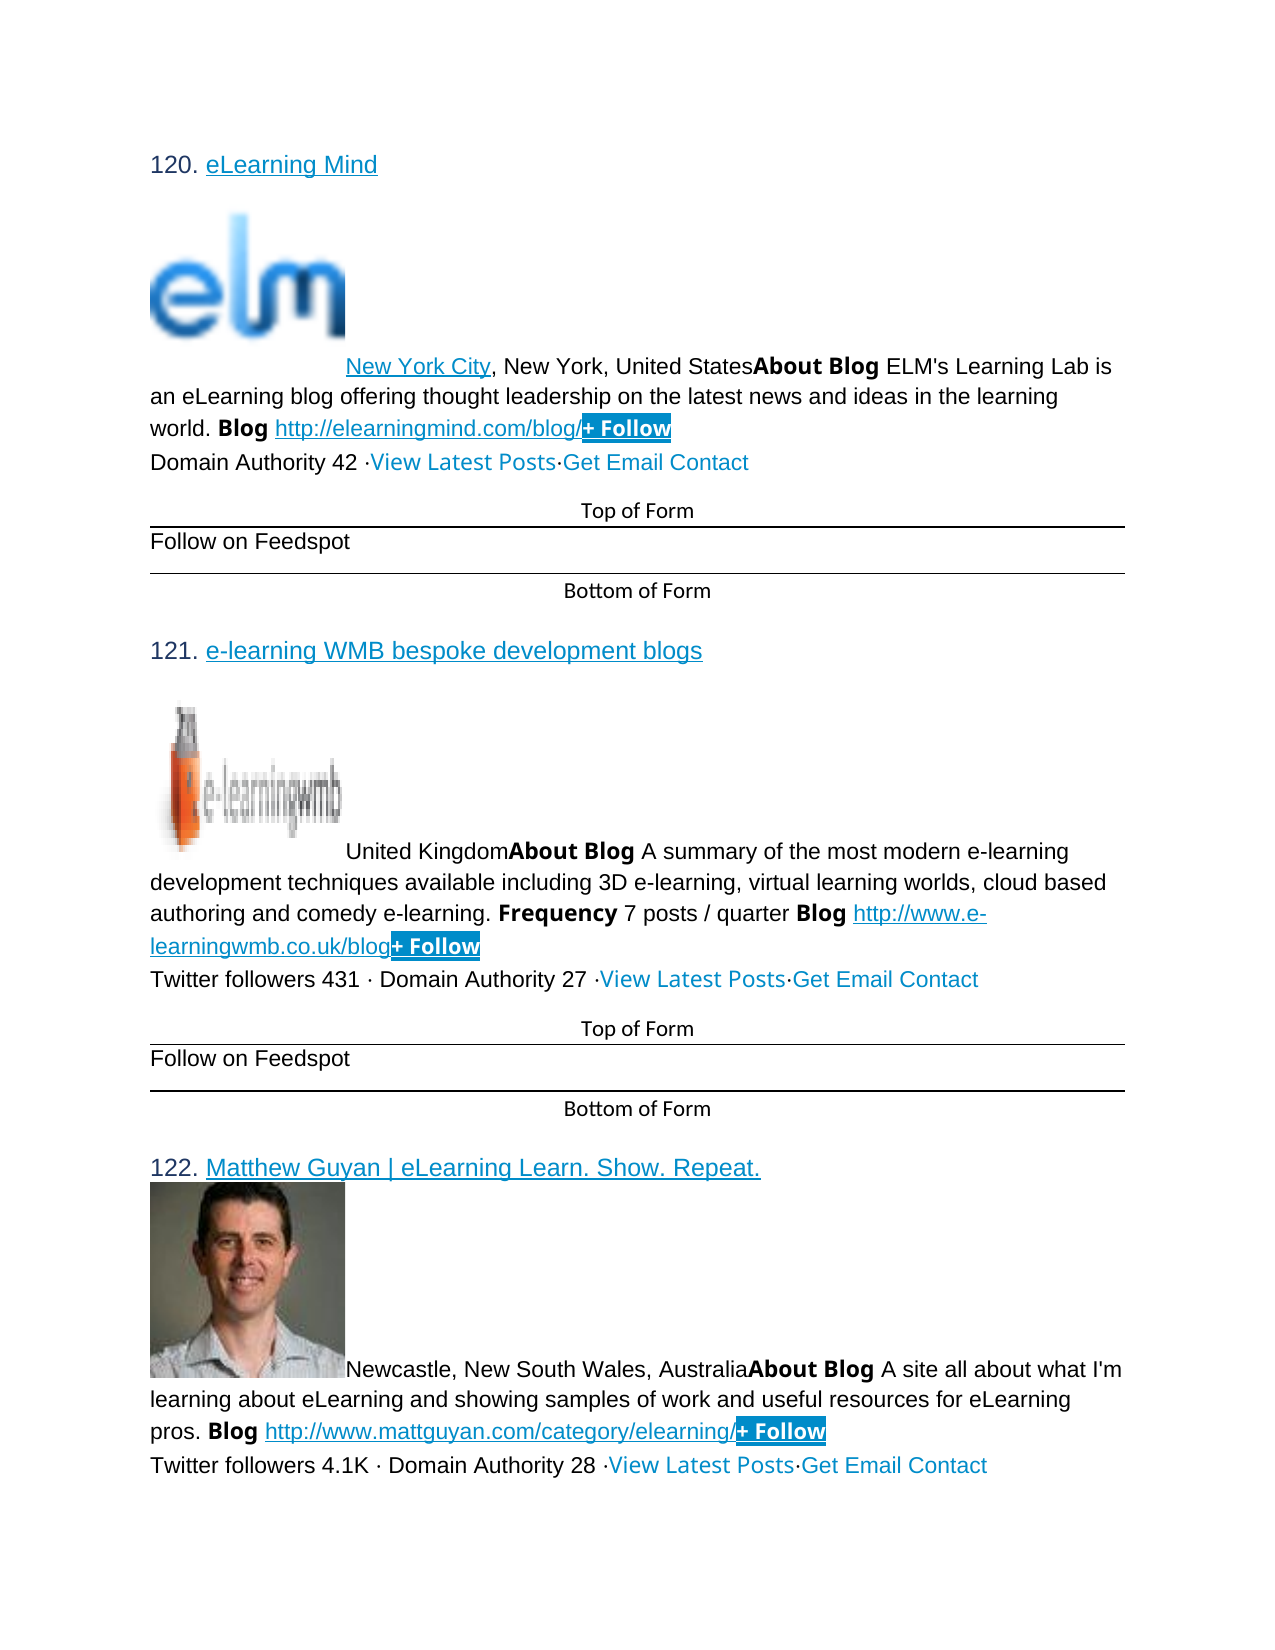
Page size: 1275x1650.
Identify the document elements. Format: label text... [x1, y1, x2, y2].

text Top of Form [150, 1014, 1125, 1044]
text Follow on Feedspot [150, 528, 1125, 554]
subtitle 120. eLearning Mind [150, 150, 1125, 179]
subtitle 122. Matthew Guyan | eLearning Learn. Show. Repeat. [150, 1153, 1125, 1182]
text New York City, New York, United StatesAbout Blog ELM's Learning Lab is an eLearning blog offering thought leadership on the latest news and ideas in the learning world. Blog http://elearningmind.com/blog/+ Follow Domain Authority 42 ⋅View Latest Posts⋅Get Email Contact [150, 179, 1125, 477]
text Bottom of Form [150, 1092, 1125, 1122]
text Newcastle, New South Wales, AustraliaAbout Blog A site all about what I'm learning about eLearning and showing samples of work and useful resources for eLearning pros. Blog http://www.mattguyan.com/category/elearning/+ Follow Twitter followers 4.1K ⋅ Domain Authority 28 ⋅View Latest Posts⋅Get Email Contact [150, 1182, 1125, 1480]
text United KingdomAbout Blog A summary of the most modern e-learning development techniques available including 3D e-learning, virtual learning worlds, cloud based authoring and comedy e-learning. Frequency 7 posts / quarter Blog http://www.e-learningwmb.co.uk/blog+ Follow Twitter followers 431 ⋅ Domain Authority 27 ⋅View Latest Posts⋅Get Email Contact [150, 664, 1125, 994]
picture [150, 178, 346, 374]
text Follow on Feedspot [150, 1045, 1125, 1072]
text Top of Form [150, 496, 1125, 526]
picture [150, 1182, 346, 1378]
picture [150, 664, 346, 860]
text Bottom of Form [150, 574, 1125, 604]
subtitle 121. e-learning WMB bespoke development blogs [150, 636, 1125, 664]
